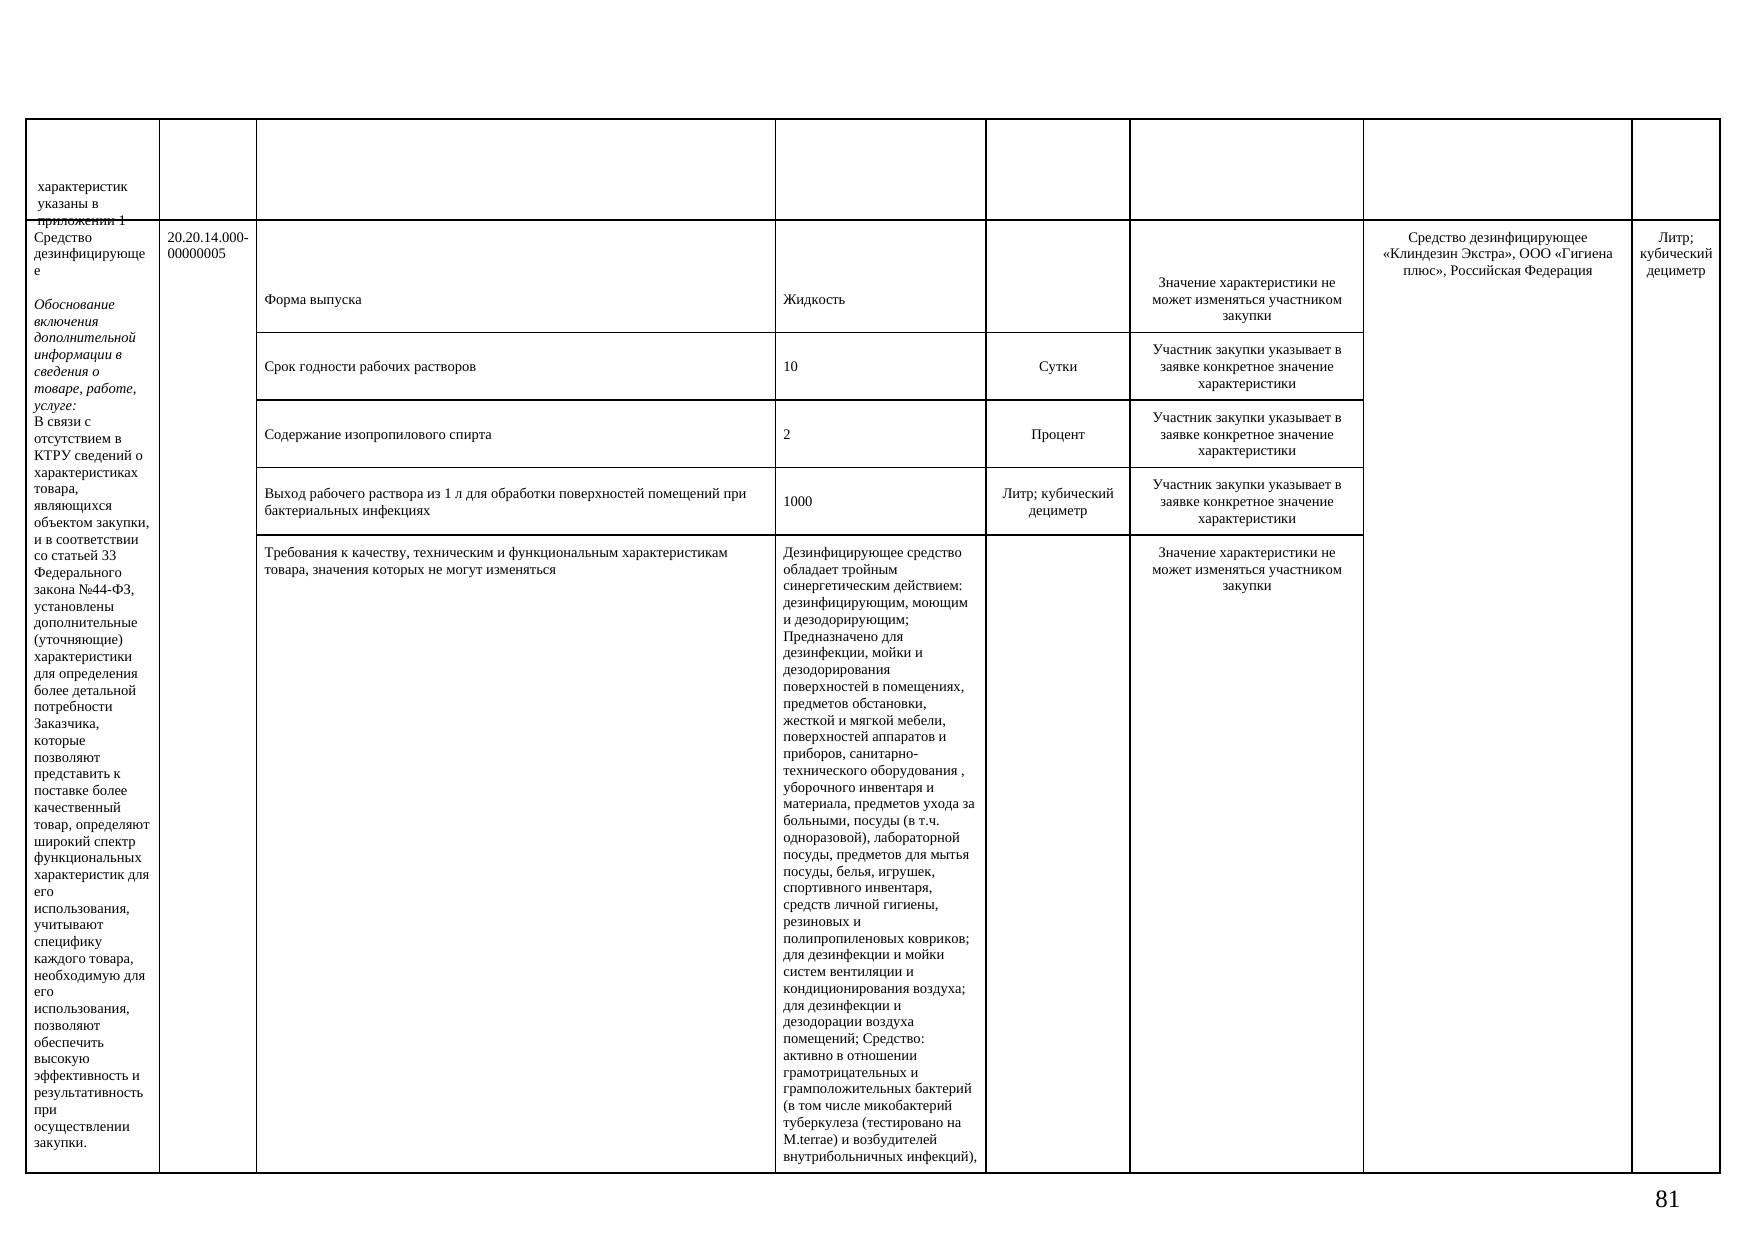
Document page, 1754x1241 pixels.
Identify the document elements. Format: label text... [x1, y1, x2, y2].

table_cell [776, 536, 985, 1172]
table_cell 20.20.14.000-00000005 [160, 221, 256, 1172]
table_cell [987, 264, 1129, 332]
table_cell 2 [776, 401, 985, 467]
table_cell Процент [987, 401, 1129, 467]
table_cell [776, 120, 985, 219]
table_cell Участник закупки указывает в заявке конкретное значение характеристики [1131, 333, 1363, 399]
table_cell Жидкость [776, 264, 985, 332]
table_cell Литр; кубический дециметр [1633, 221, 1719, 1172]
table_cell [987, 221, 1129, 264]
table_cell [1131, 120, 1363, 219]
table_cell Участник закупки указывает в заявке конкретное значение характеристики [1131, 401, 1363, 467]
table_cell Литр; кубический дециметр [987, 468, 1129, 534]
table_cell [257, 536, 775, 1172]
table_cell Сутки [987, 333, 1129, 399]
table_cell Средство дезинфицирующее «Клиндезин Экстра», ООО «Гигиена плюс», Российская Федерация [1364, 221, 1631, 1172]
table_cell 1000 [776, 468, 985, 534]
table_cell [987, 120, 1129, 219]
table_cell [1131, 536, 1363, 1172]
table_cell [257, 221, 775, 264]
table_cell [1131, 221, 1363, 264]
table_cell Форма выпуска [257, 264, 775, 332]
table_cell Выход рабочего раствора из 1 л для обработки поверхностей помещений при бактериальных инфекциях [257, 468, 775, 534]
table_cell [987, 536, 1129, 1172]
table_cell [257, 120, 775, 219]
table_cell Участник закупки указывает в заявке конкретное значение характеристики [1131, 468, 1363, 534]
table_cell 10 [776, 333, 985, 399]
table_cell Значение характеристики не может изменяться участником закупки [1131, 264, 1363, 332]
table_cell [776, 221, 985, 264]
table_cell Срок годности рабочих растворов [257, 333, 775, 399]
table_cell Содержание изопропилового спирта [257, 401, 775, 467]
